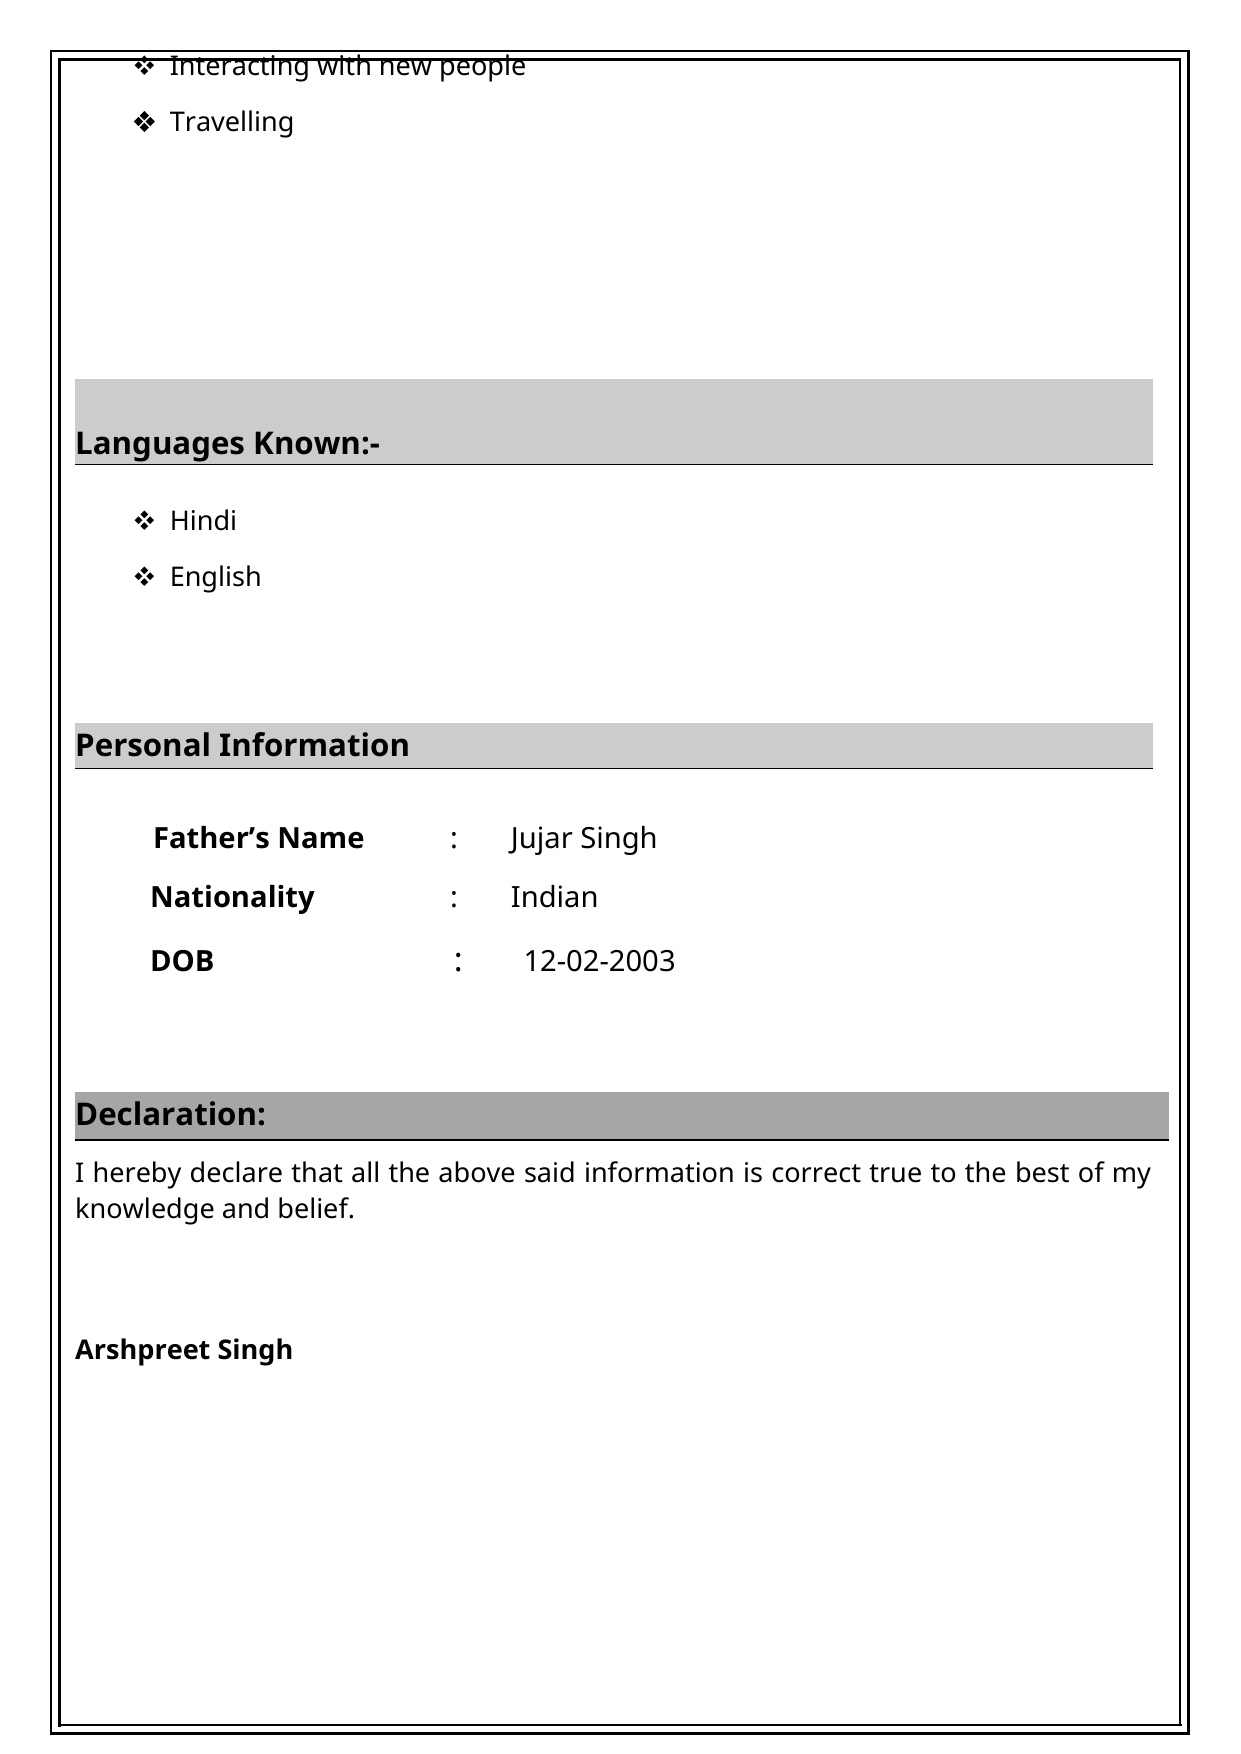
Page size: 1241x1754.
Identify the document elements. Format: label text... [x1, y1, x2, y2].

text Personal Information [75, 723, 1153, 768]
text Father’s Name : Jujar Singh [75, 817, 1153, 857]
text Arshpreet Singh [75, 1330, 1153, 1367]
text Nationality : Indian [75, 876, 1153, 916]
list Interacting with new people [132, 61, 1153, 84]
text Declaration: [75, 1092, 1169, 1139]
list English [132, 557, 1153, 594]
text Languages Known:- [75, 421, 1153, 464]
list Hindi [132, 502, 1153, 539]
text DOB : 12-02-2003 [75, 936, 1153, 981]
list Travelling [132, 102, 1153, 139]
text I hereby declare that all the above said information is correct true to the best of my knowledge and belief. [75, 1153, 1153, 1227]
